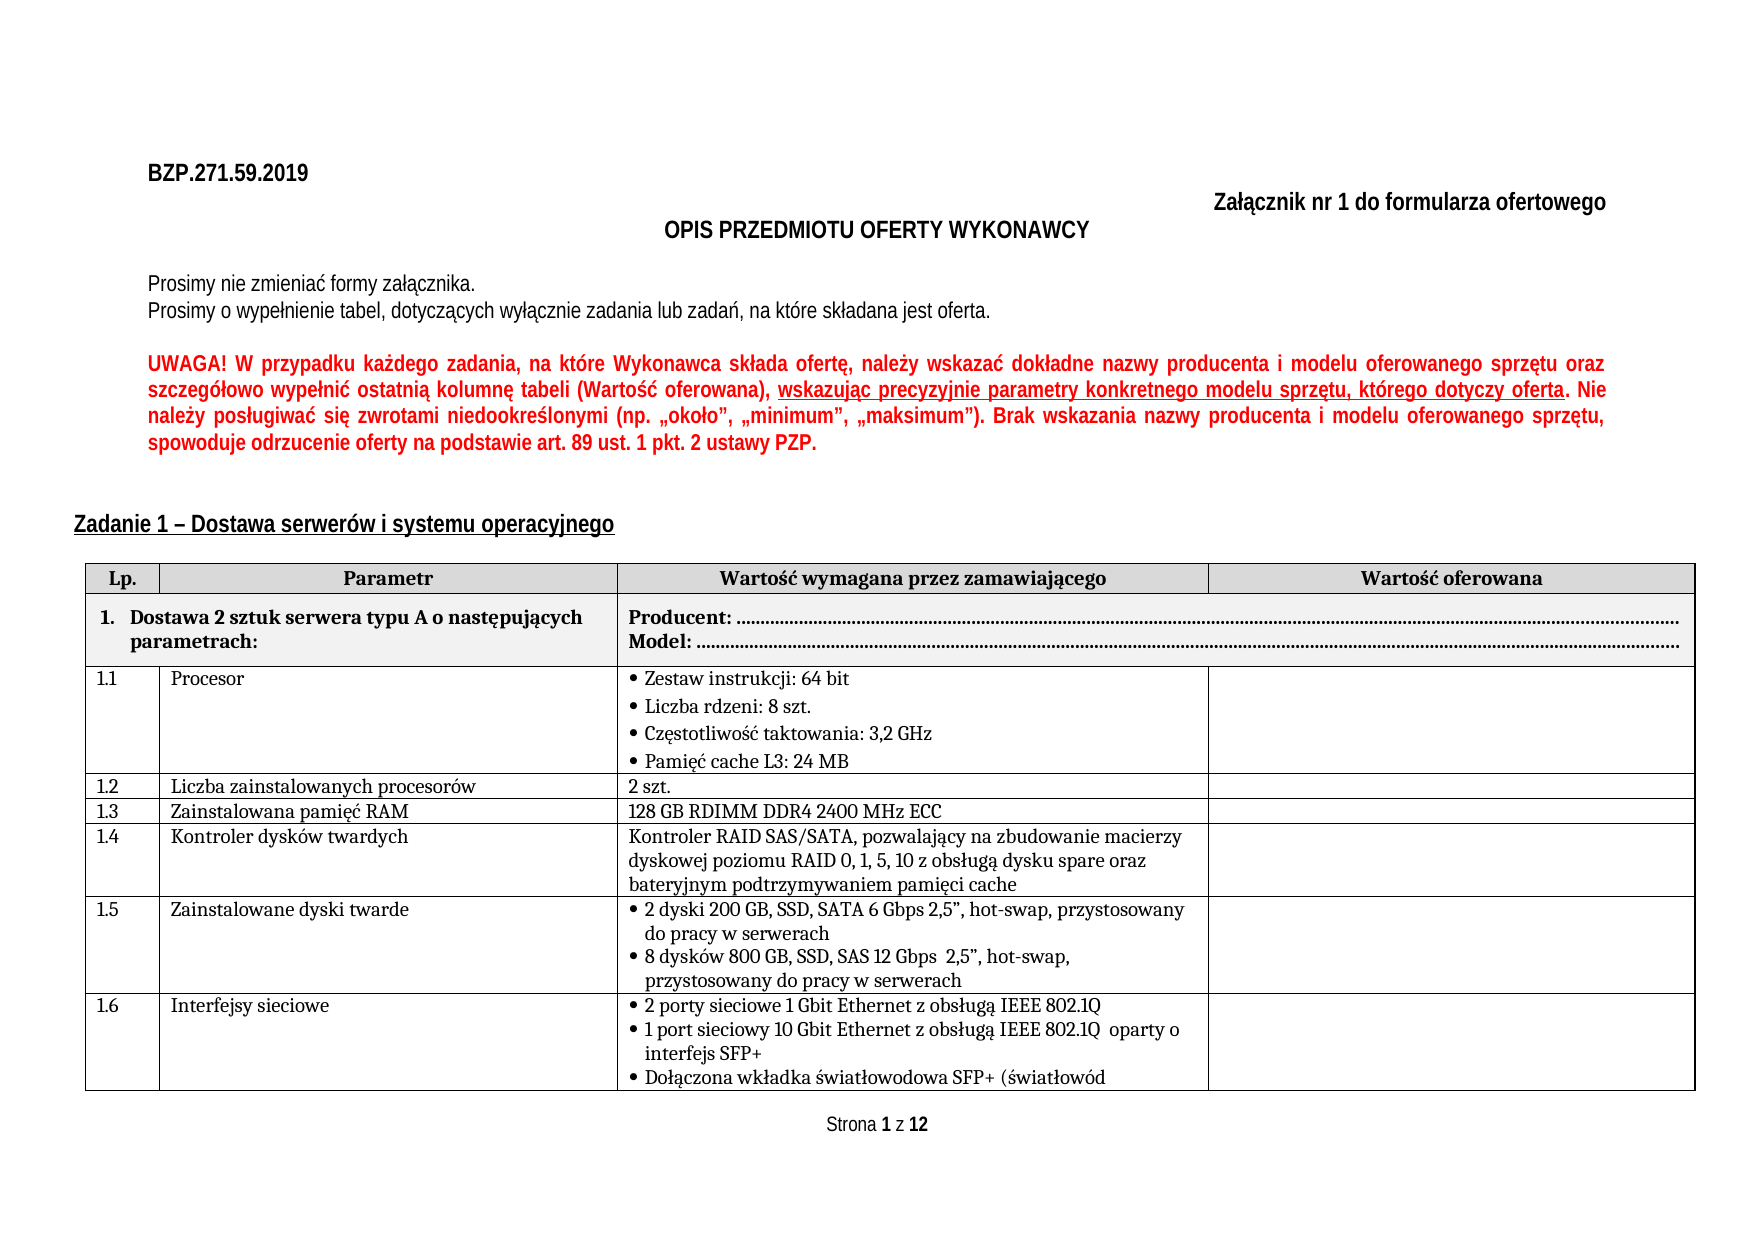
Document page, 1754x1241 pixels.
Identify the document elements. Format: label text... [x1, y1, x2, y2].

table_header Parametr [160, 564, 617, 593]
table_cell [1209, 667, 1694, 773]
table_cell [618, 994, 1208, 1090]
table_cell Kontroler RAID SAS/SATA, pozwalający na zbudowanie macierzy dyskowej poziomu RAID 0, 1, 5, 10 z obsługą dysku spare oraz bateryjnym podtrzymywaniem pamięci cache [618, 824, 1208, 896]
text UWAGA! W przypadku każdego zadania, na które Wykonawca składa ofertę, należy wskazać dokładne nazwy producenta i modelu oferowanego sprzętu oraz szczegółowo wypełnić ostatnią kolumnę tabeli (Wartość oferowana), wskazując precyzyjnie parametry konkretnego modelu sprzętu, którego dotyczy oferta. Nie należy posługiwać się zwrotami niedookreślonymi (np. „około”, „minimum”, „maksimum”). Brak wskazania nazwy producenta i modelu oferowanego sprzętu, spowoduje odrzucenie oferty na podstawie art. 89 ust. 1 pkt. 2 ustawy PZP. [148, 349, 1606, 455]
table_cell Liczba zainstalowanych procesorów [160, 774, 617, 798]
text OPIS PRZEDMIOTU OFERTY WYKONAWCY [148, 215, 1606, 244]
table_cell Zainstalowana pamięć RAM [160, 799, 617, 823]
table_cell [1209, 897, 1694, 993]
table_cell 1.3 [86, 799, 159, 823]
table_header Wartość oferowana [1209, 564, 1694, 593]
table_cell Zestaw instrukcji: 64 bit Liczba rdzeni: 8 szt. Częstotliwość taktowania: 3,2 GHz Pamięć cache L3: 24 MB [618, 667, 1208, 773]
table_cell 128 GB RDIMM DDR4 2400 MHz ECC [618, 799, 1208, 823]
table_cell [1209, 774, 1694, 798]
table_cell [1209, 799, 1694, 823]
text Zadanie 1 – Dostawa serwerów i systemu operacyjnego [74, 509, 1606, 537]
table_cell Procesor [160, 667, 617, 773]
text Załącznik nr 1 do formularza ofertowego [148, 187, 1606, 215]
table_cell Kontroler dysków twardych [160, 824, 617, 896]
text BZP.271.59.2019 [148, 158, 1606, 187]
table_cell 2 dyski 200 GB, SSD, SATA 6 Gbps 2,5”, hot-swap, przystosowany do pracy w serwerach 8 dysków 800 GB, SSD, SAS 12 Gbps 2,5”, hot-swap, przystosowany do pracy w serwerach [618, 897, 1208, 993]
text Prosimy nie zmieniać formy załącznika. [148, 270, 1606, 297]
table_cell 2 szt. [618, 774, 1208, 798]
table_cell Zainstalowane dyski twarde [160, 897, 617, 993]
table_cell [1209, 994, 1694, 1090]
table_cell 1.2 [86, 774, 159, 798]
table_cell 1.1 [86, 667, 159, 773]
table_header Wartość wymagana przez zamawiającego [618, 564, 1208, 593]
table_cell 1.6 [86, 994, 159, 1090]
table_cell Producent: Model: [618, 594, 1694, 666]
table_cell 1.4 [86, 824, 159, 896]
table_cell Interfejsy sieciowe [160, 994, 617, 1090]
table_header Lp. [86, 564, 159, 593]
table_cell 1.5 [86, 897, 159, 993]
text Prosimy o wypełnienie tabel, dotyczących wyłącznie zadania lub zadań, na które składana jest oferta. [148, 297, 1606, 323]
table_cell [1209, 824, 1694, 896]
table_cell Dostawa 2 sztuk serwera typu A o następujących parametrach: [86, 594, 617, 666]
